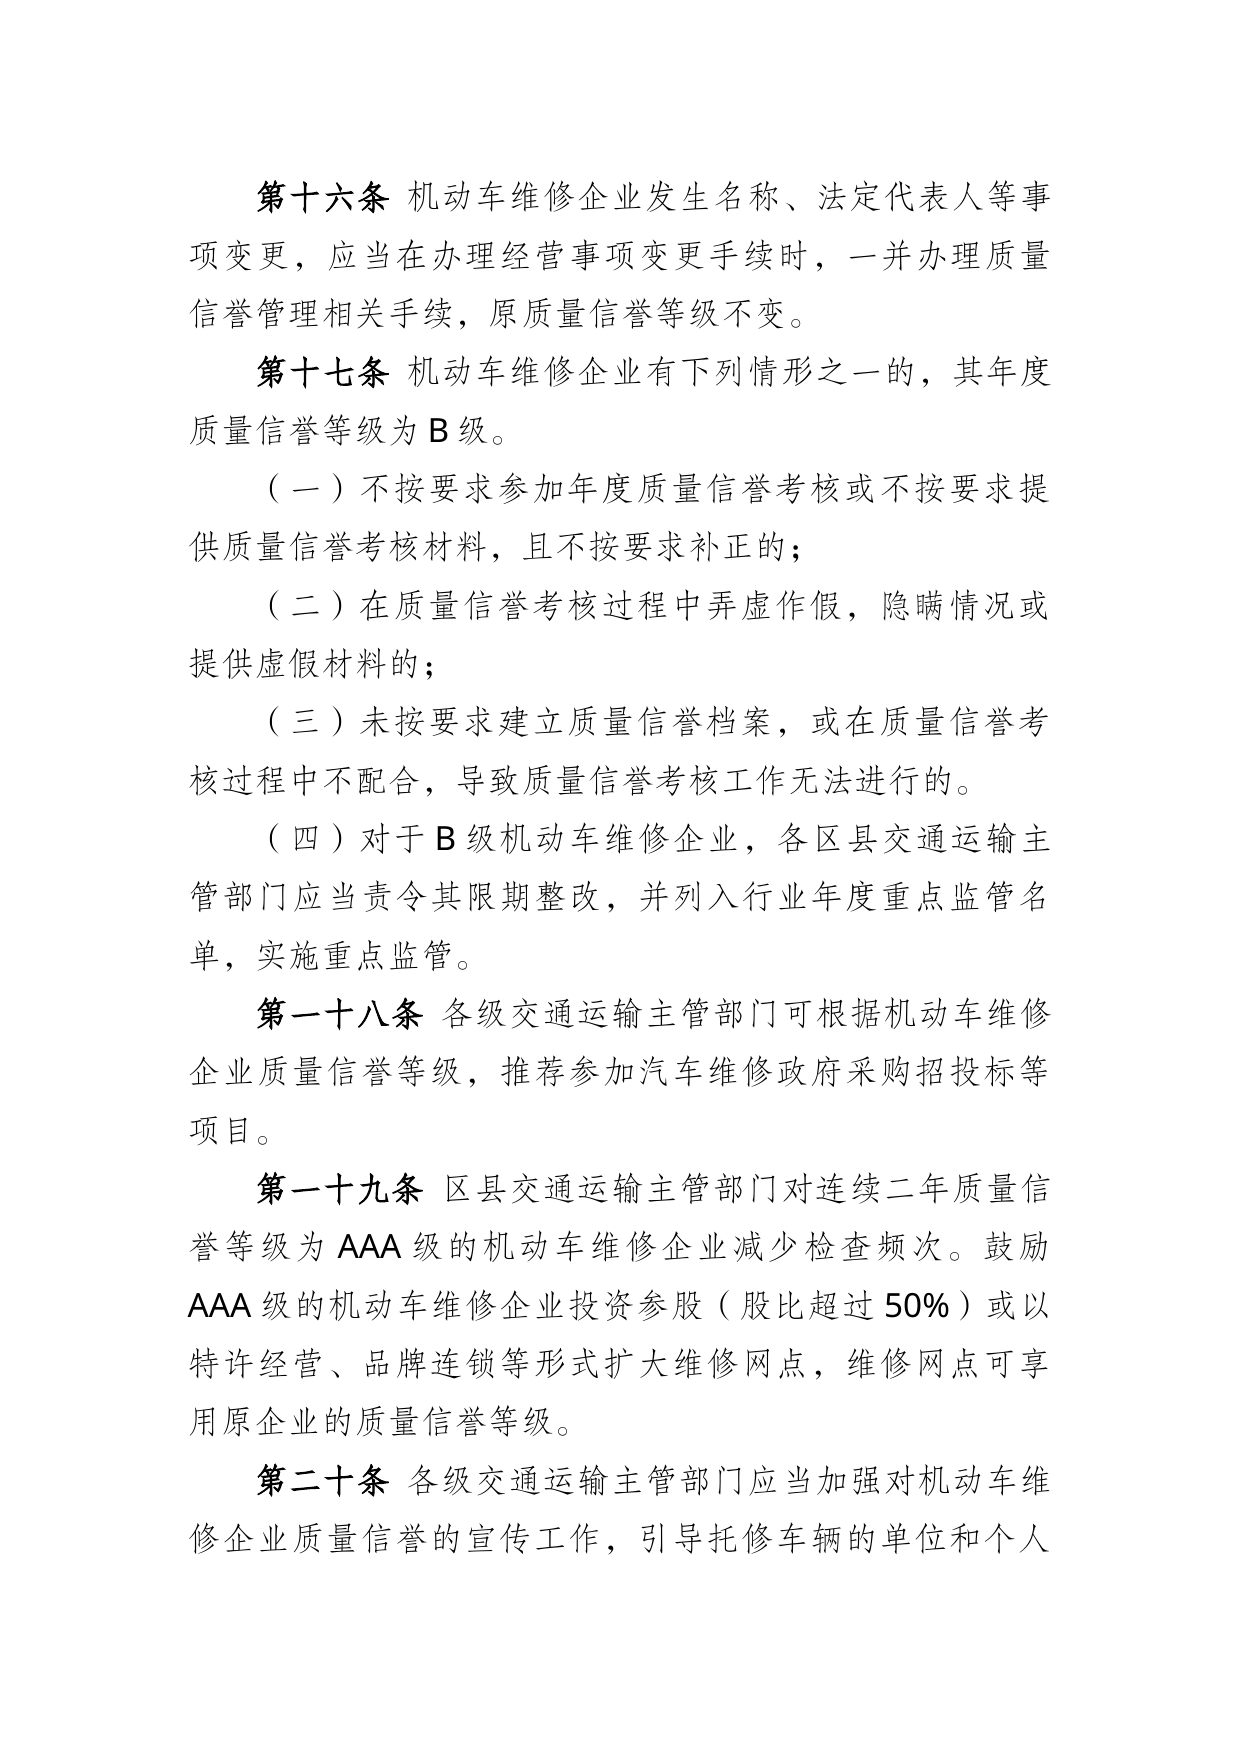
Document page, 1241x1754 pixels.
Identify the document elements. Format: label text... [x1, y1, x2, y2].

text 第一十九条 区县交通运输主管部门对连续二年质量信誉等级为AAA级的机动车维修企业减少检查频次。鼓励AAA级的机动车维修企业投资参股（股比超过50%）或以特许经营、品牌连锁等形式扩大维修网点，维修网点可享用原企业的质量信誉等级。 [187, 1154, 1053, 1445]
text （三）未按要求建立质量信誉档案，或在质量信誉考核过程中不配合，导致质量信誉考核工作无法进行的。 [187, 687, 1053, 804]
text 第一十八条 各级交通运输主管部门可根据机动车维修企业质量信誉等级，推荐参加汽车维修政府采购招投标等项目。 [187, 979, 1053, 1154]
text （一）不按要求参加年度质量信誉考核或不按要求提供质量信誉考核材料，且不按要求补正的； [187, 454, 1053, 570]
text （二）在质量信誉考核过程中弄虚作假，隐瞒情况或提供虚假材料的； [187, 570, 1053, 687]
text 第十六条 机动车维修企业发生名称、法定代表人等事项变更，应当在办理经营事项变更手续时，一并办理质量信誉管理相关手续，原质量信誉等级不变。 [187, 162, 1053, 337]
text （四）对于B级机动车维修企业，各区县交通运输主管部门应当责令其限期整改，并列入行业年度重点监管名单，实施重点监管。 [187, 804, 1053, 979]
text 第十七条 机动车维修企业有下列情形之一的，其年度质量信誉等级为B级。 [187, 337, 1053, 454]
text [187, 1445, 1053, 1562]
